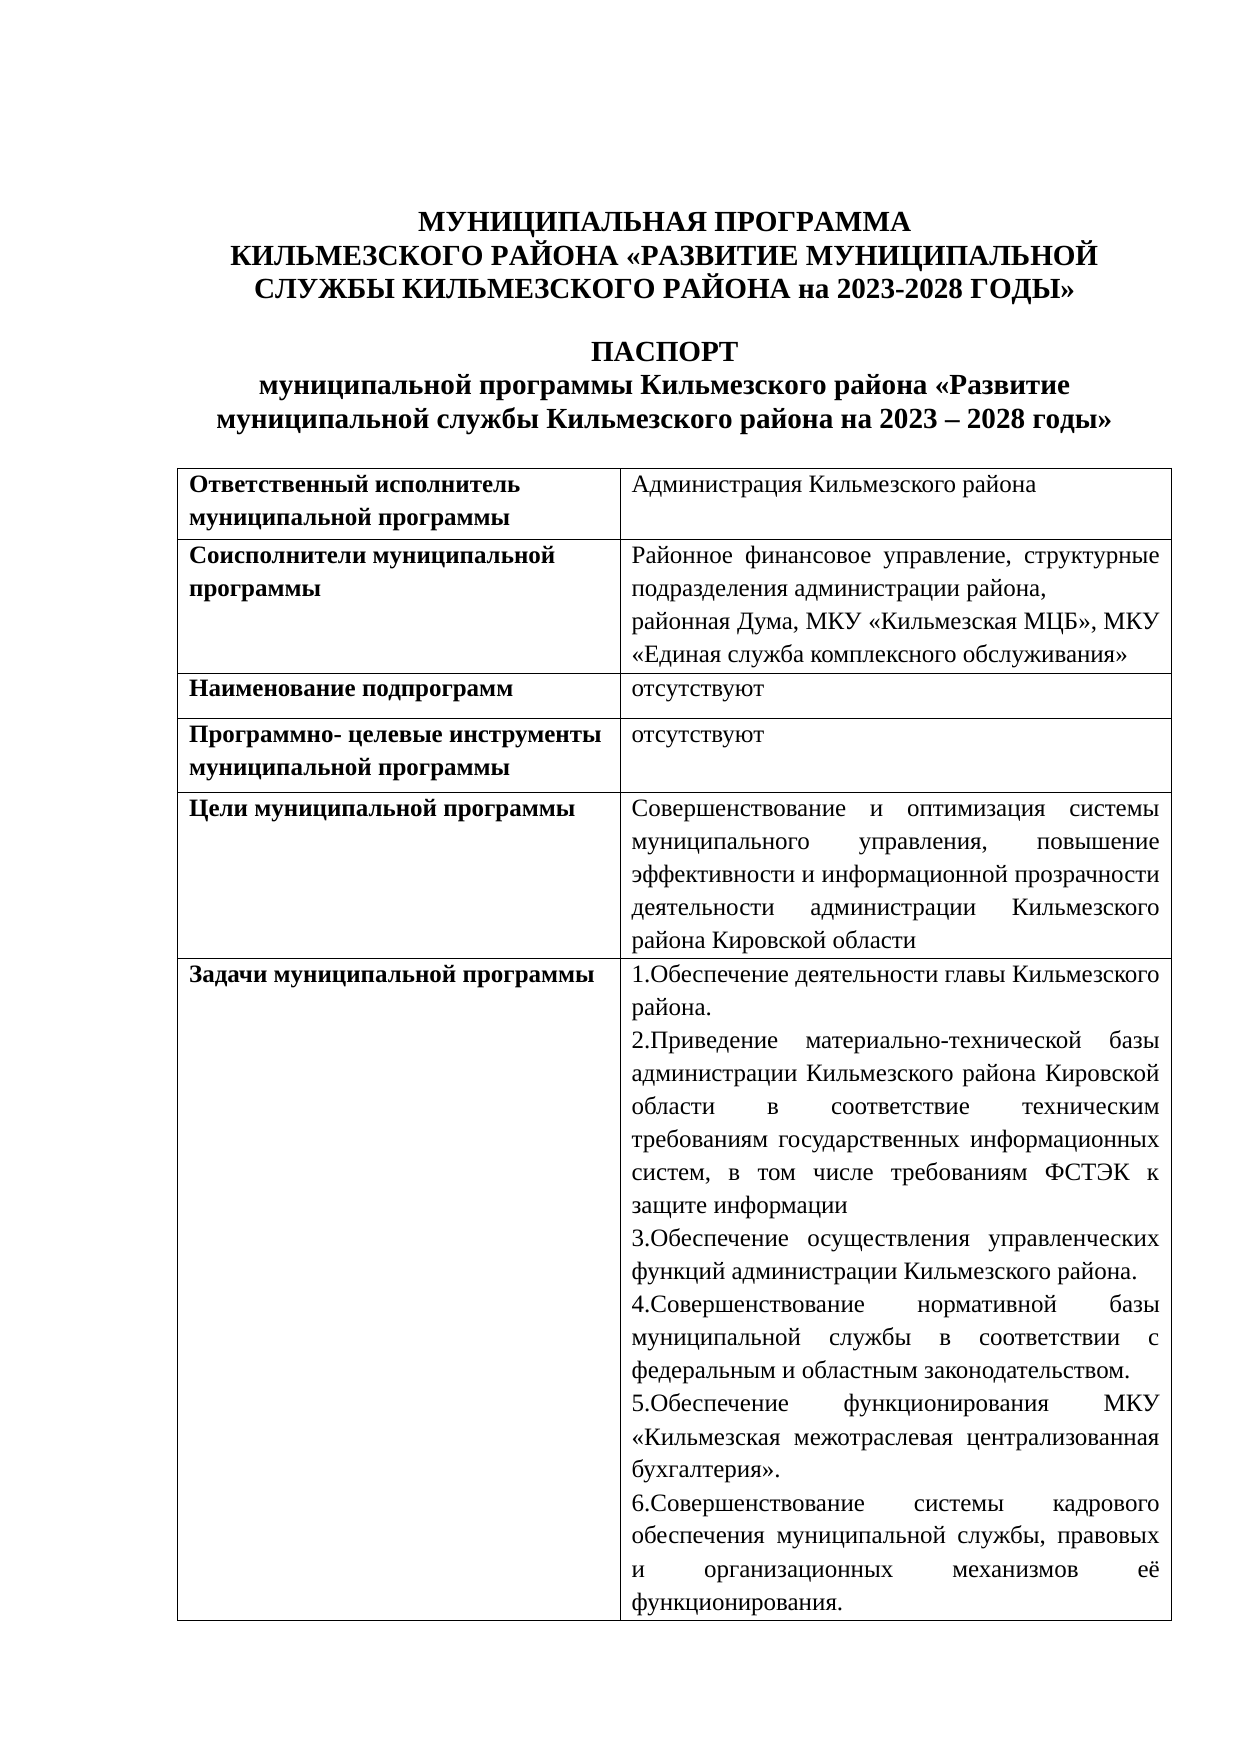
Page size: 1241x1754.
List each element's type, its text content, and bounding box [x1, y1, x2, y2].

table_header Ответственный исполнитель муниципальной программы [178, 469, 620, 539]
text муниципальной программы Кильмезского района «Развитие муниципальной службы Кильмезского района на 2023 – 2028 годы» [177, 367, 1152, 434]
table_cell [178, 959, 620, 1620]
table_cell отсутствуют [621, 674, 1171, 718]
table_cell Цели муниципальной программы [178, 793, 620, 958]
text МУНИЦИПАЛЬНАЯ ПРОГРАММА [177, 204, 1152, 238]
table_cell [621, 959, 1171, 1620]
table_header Администрация Кильмезского района [621, 469, 1171, 539]
text КИЛЬМЕЗСКОГО РАЙОНА «РАЗВИТИЕ МУНИЦИПАЛЬНОЙ СЛУЖБЫ КИЛЬМЕЗСКОГО РАЙОНА на 2023-2028 ГОДЫ» [177, 238, 1152, 305]
table_cell Районное финансовое управление, структурные подразделения администрации района, районная Дума, МКУ «Кильмезская МЦБ», МКУ «Единая служба комплексного обслуживания» [621, 540, 1171, 672]
text ПАСПОРТ [177, 334, 1152, 367]
table_cell отсутствуют [621, 719, 1171, 792]
table_cell Соисполнители муниципальной программы [178, 540, 620, 672]
table_cell Совершенствование и оптимизация системы муниципального управления, повышение эффективности и информационной прозрачности деятельности администрации Кильмезского района Кировской области [621, 793, 1171, 958]
table_cell Наименование подпрограмм [178, 674, 620, 718]
table_cell Программно- целевые инструменты муниципальной программы [178, 719, 620, 792]
